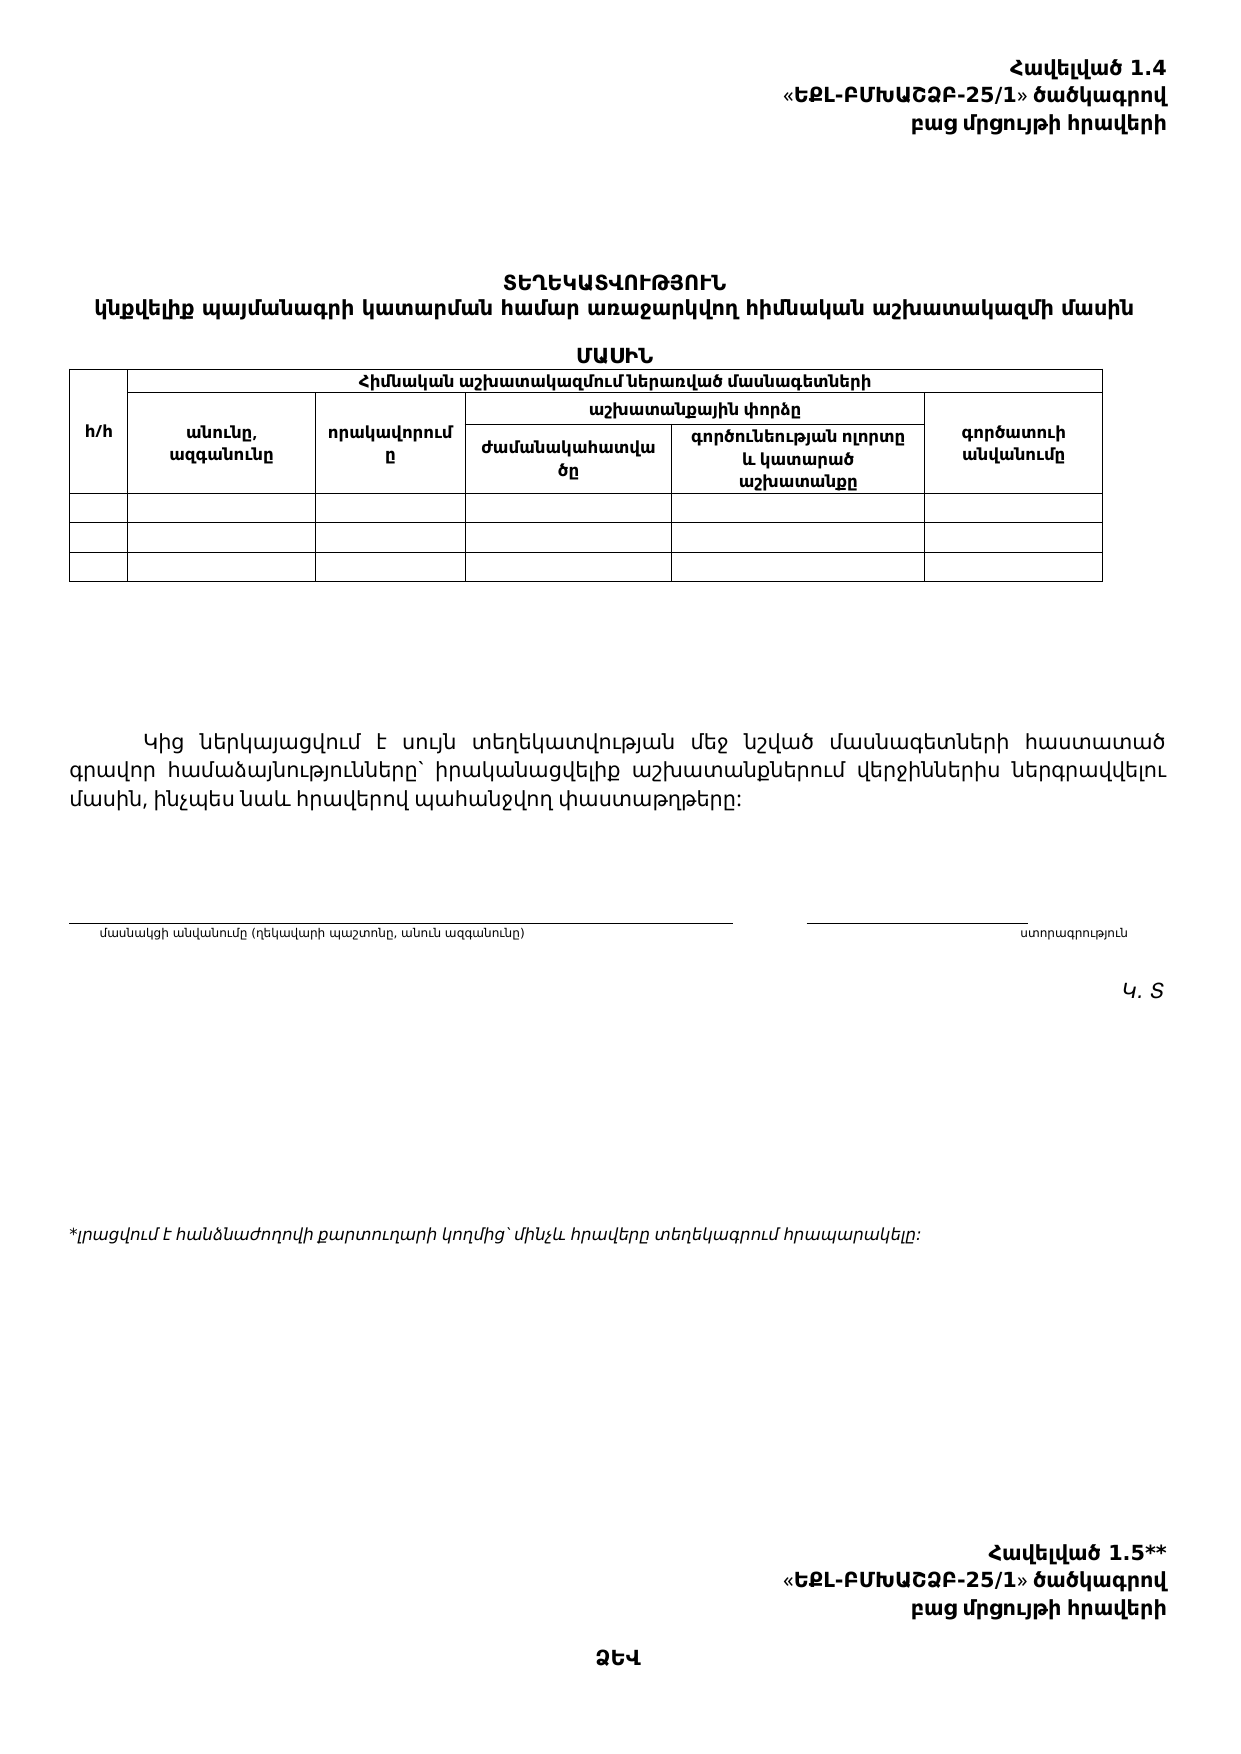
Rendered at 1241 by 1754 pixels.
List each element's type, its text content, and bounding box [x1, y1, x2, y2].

text *լրացվում է հանձնաժողովի քարտուղարի կողմից` մինչև հրավերը տեղեկագրում հրապարակելը: [69, 1222, 1167, 1245]
text մասնակցի անվանումը (ղեկավարի պաշտոնը, անուն ազգանունը) ստորագրություն [69, 927, 1167, 951]
text կնքվելիք պայմանագրի կատարման համար առաջարկվող հիմնական աշխատակազմի մասին [62, 296, 1167, 320]
table_cell [925, 553, 1102, 581]
table_cell [70, 494, 127, 522]
text Կից ներկայացվում է սույն տեղեկատվության մեջ նշված մասնագետների հաստատած գրավոր համաձայնությունները` իրականացվելիք աշխատանքներում վերջիններիս ներգրավվելու մասին, ինչպես նաև հրավերով պահանջվող փաստաթղթերը: [69, 727, 1167, 812]
table_cell [128, 553, 315, 581]
table_cell անունը, ազգանունը [128, 393, 315, 493]
table_cell [128, 523, 315, 552]
subtitle Կ. Տ [69, 979, 1167, 1004]
text «ԵՔԼ-ԲՄԽԱՇՁԲ-25/1» ծածկագրով [69, 1565, 1167, 1593]
text բաց մրցույթի հրավերի [69, 108, 1167, 137]
text ՏԵՂԵԿԱՏՎՈՒԹՅՈՒՆ [62, 271, 1167, 296]
table_cell [128, 494, 315, 522]
table_cell [672, 553, 924, 581]
table_cell [316, 523, 465, 552]
table_header հ/հ [70, 370, 127, 493]
table_cell [70, 523, 127, 552]
table_cell [466, 523, 671, 552]
table_cell գործատուի անվանումը [925, 393, 1102, 493]
subtitle Հավելված 1.4 [69, 56, 1167, 80]
table_cell [925, 494, 1102, 522]
table_cell [316, 553, 465, 581]
text ՄԱՍԻՆ [62, 344, 1167, 368]
table_cell [466, 494, 671, 522]
subtitle Հավելված 1.5** [69, 1541, 1167, 1565]
text «ԵՔԼ-ԲՄԽԱՇՁԲ-25/1» ծածկագրով [69, 80, 1167, 108]
table_cell [466, 553, 671, 581]
table_cell ժամանակահատվածը [466, 425, 671, 493]
table_cell [672, 523, 924, 552]
table_cell գործունեության ոլորտը և կատարած աշխատանքը [672, 425, 924, 493]
text ՁԵՎ [69, 1646, 1167, 1670]
table_header Հիմնական աշխատակազմում ներառված մասնագետների [128, 370, 1102, 392]
text բաց մրցույթի հրավերի [69, 1593, 1167, 1622]
table_cell [70, 553, 127, 581]
table_cell [925, 523, 1102, 552]
table_cell [672, 494, 924, 522]
table_cell [316, 494, 465, 522]
table_cell աշխատանքային փորձը [466, 393, 924, 424]
table_cell որակավորումը [316, 393, 465, 493]
